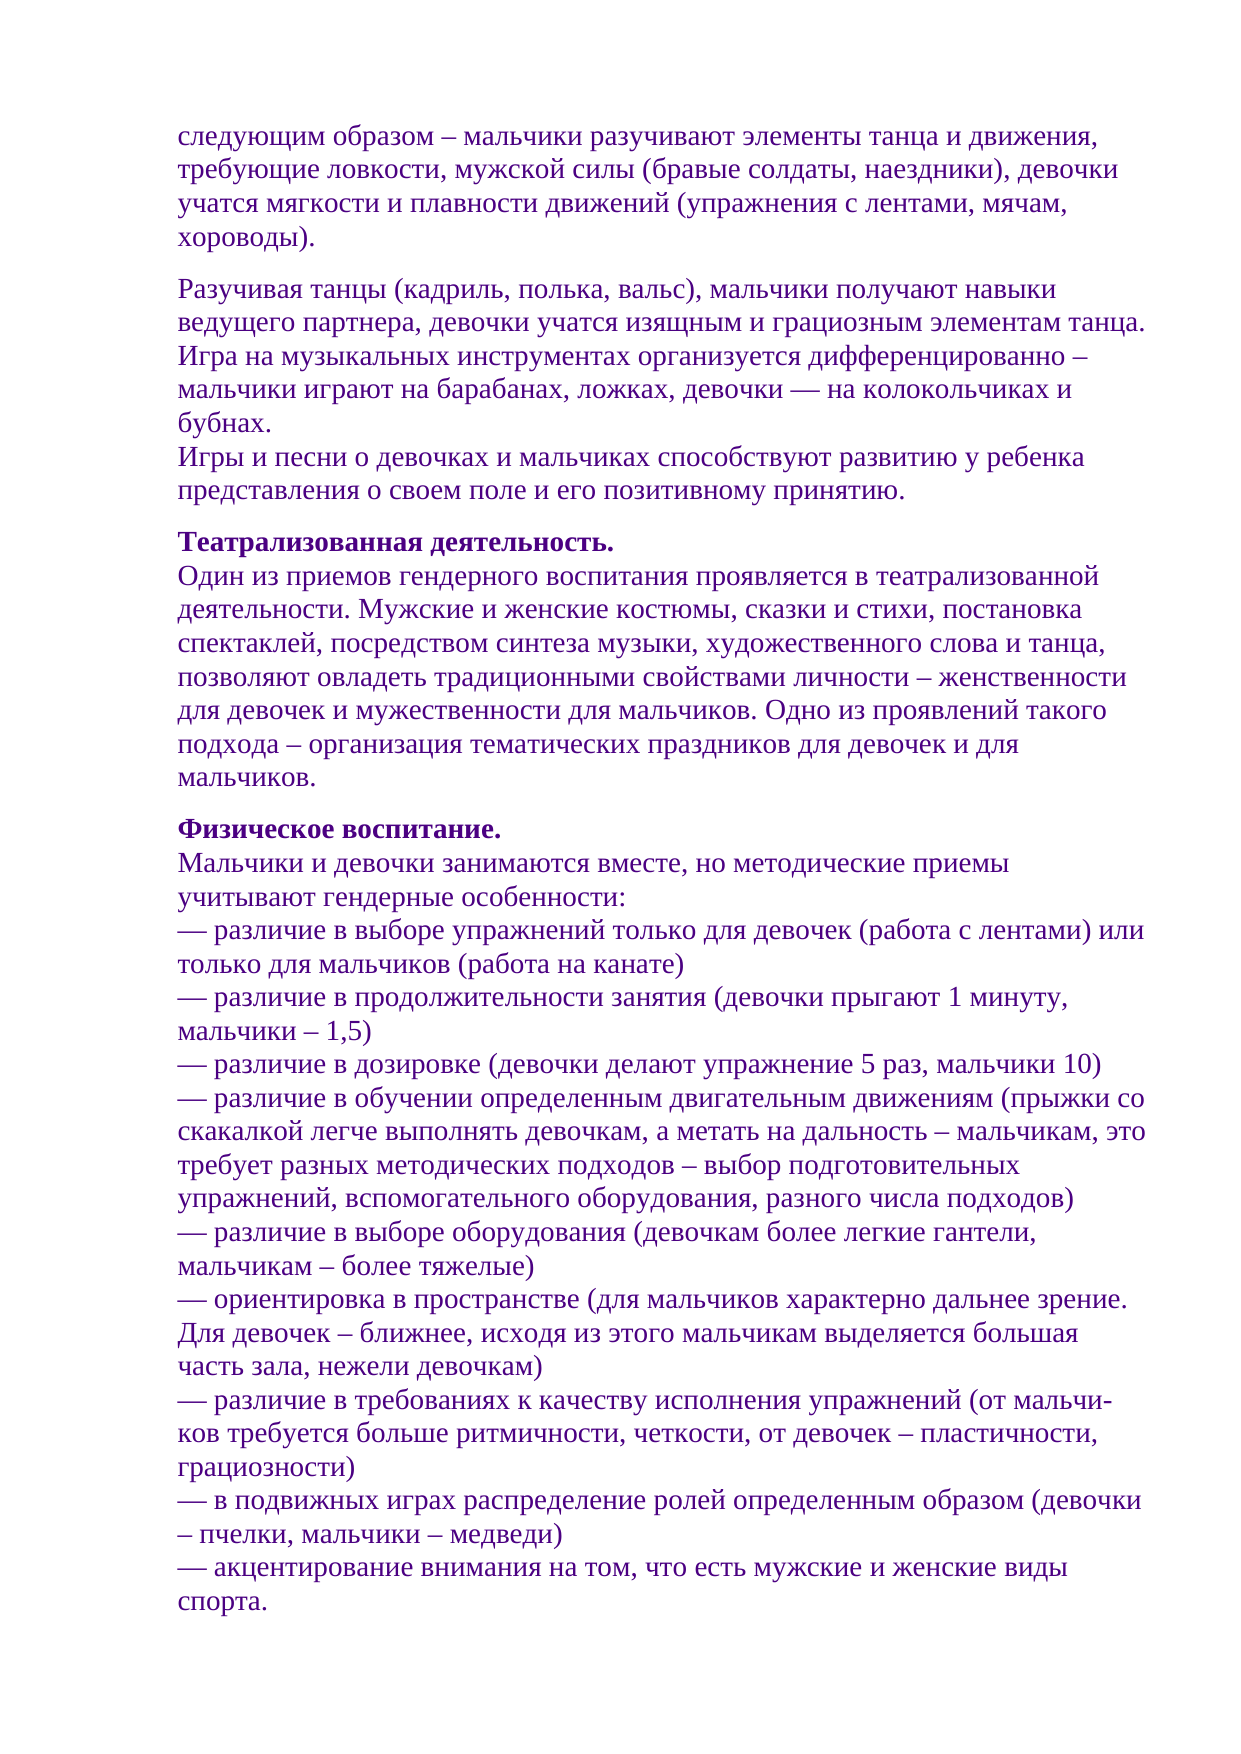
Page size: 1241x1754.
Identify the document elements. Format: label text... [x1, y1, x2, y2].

text Физическое воспитание. Мальчики и девочки занимаются вместе, но методические приемы учитывают гендерные особенности: — различие в выборе упражнений только для девочек (работа с лентами) или только для мальчиков (работа на канате) — различие в продолжительности занятия (девочки прыгают 1 минуту, мальчики – 1,5) — различие в дозировке (девочки делают упражнение 5 раз, мальчики 10) — различие в обучении определенным двигательным движениям (прыжки со скакалкой легче выполнять девочкам, а метать на дальность – мальчикам, это требует разных методических подходов – выбор подготовительных упражнений, вспомогательного оборудования, разного числа подходов) — различие в выборе оборудования (девочкам более легкие гантели, мальчикам – более тяжелые) — ориентировка в пространстве (для мальчиков характерно дальнее зрение. Для девочек – ближнее, исходя из этого мальчикам выделяется большая часть зала, нежели девочкам) — различие в требованиях к качеству исполнения упражнений (от мальчи-ков требуется больше ритмичности, четкости, от девочек – пластичности, грациозности) — в подвижных играх распределение ролей определенным образом (девочки – пчелки, мальчики – медведи) — акцентирование внимания на том, что есть мужские и женские виды спорта. [177, 812, 1152, 1617]
text Разучивая танцы (кадриль, полька, вальс), мальчики получают навыки ведущего партнера, девочки учатся изящным и грациозным элементам танца. Игра на музыкальных инструментах организуется дифференцированно – мальчики играют на барабанах, ложках, девочки — на колокольчиках и бубнах. Игры и песни о девочках и мальчиках способствуют развитию у ребенка представления о своем поле и его позитивному принятию. [177, 271, 1152, 506]
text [177, 118, 1152, 252]
text Театрализованная деятельность. Один из приемов гендерного воспитания проявляется в театрализованной деятельности. Мужские и женские костюмы, сказки и стихи, постановка спектаклей, посредством синтеза музыки, художественного слова и танца, позволяют овладеть традиционными свойствами личности – женственности для девочек и мужественности для мальчиков. Одно из проявлений такого подхода – организация тематических праздников для девочек и для мальчиков. [177, 524, 1152, 793]
